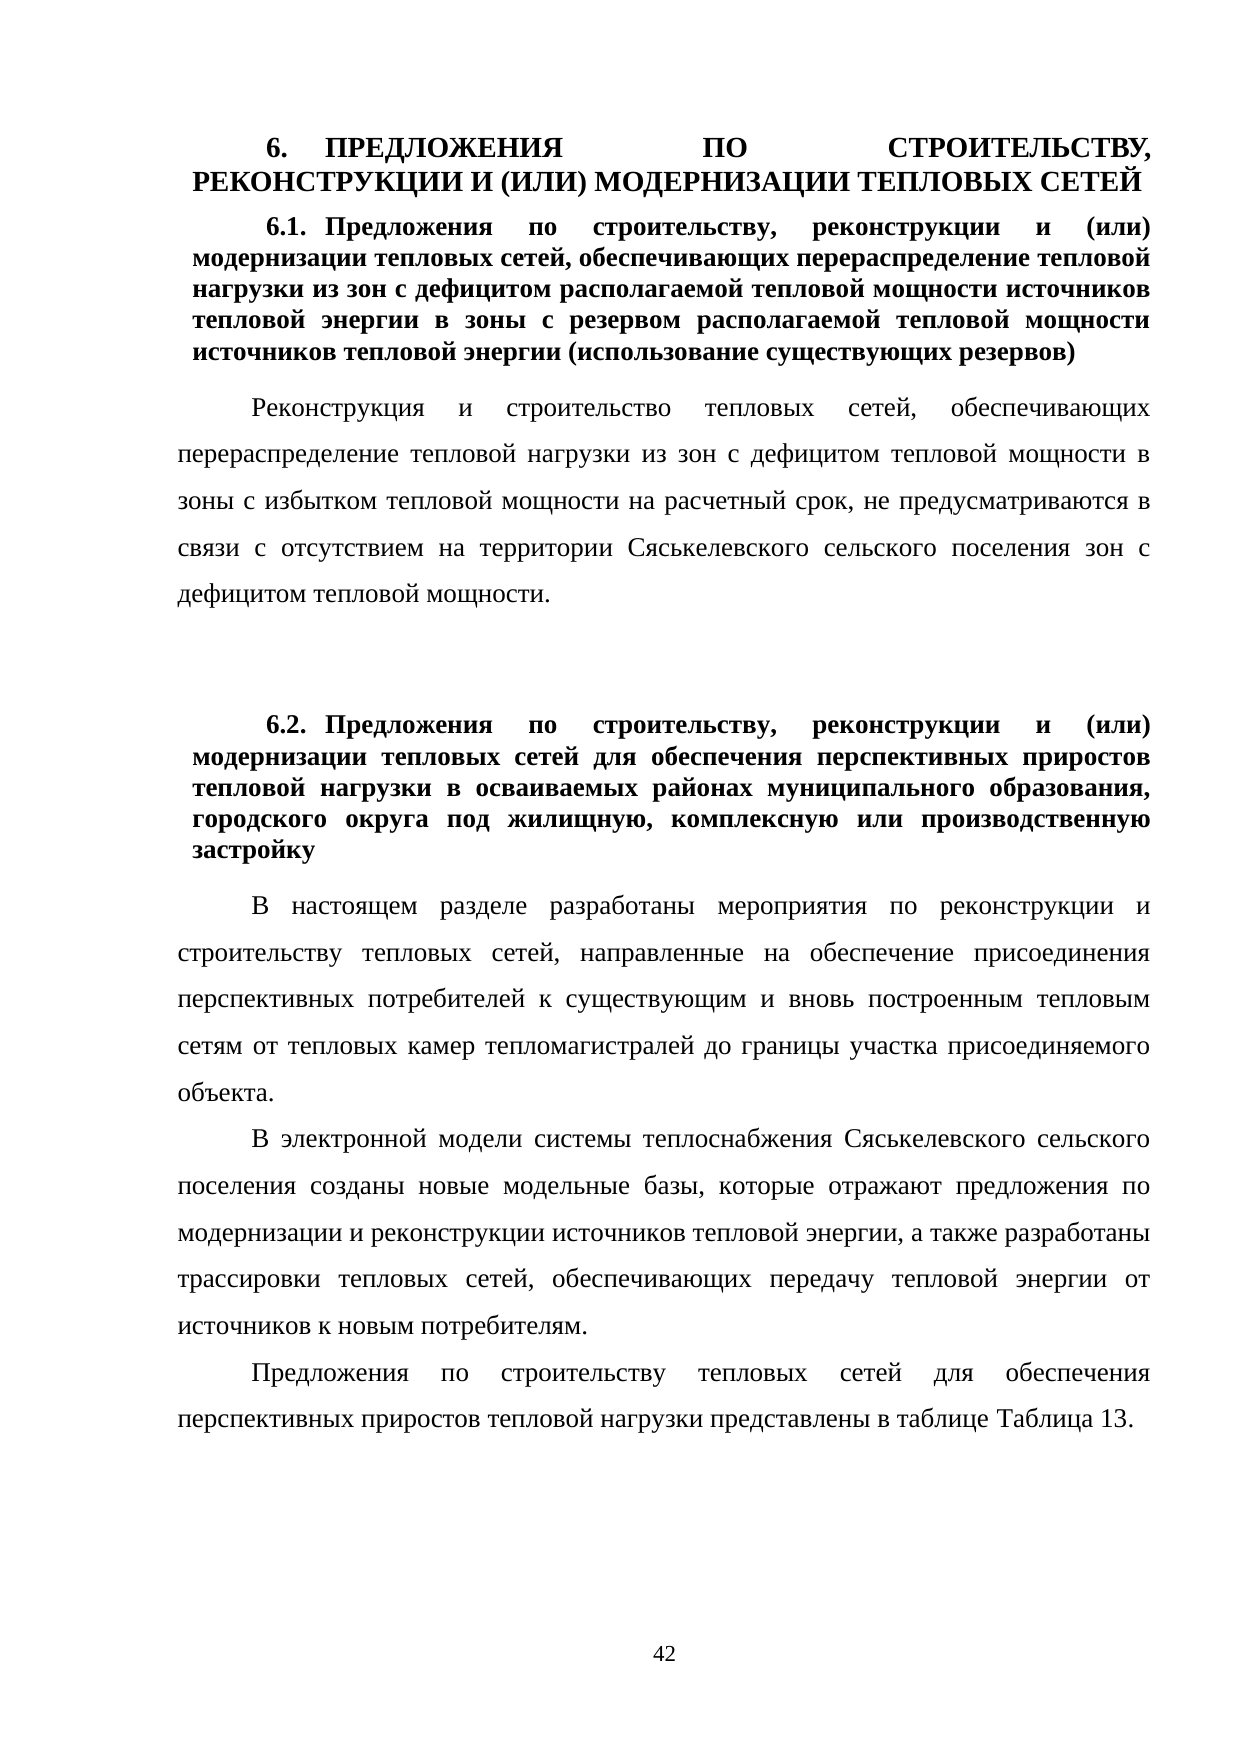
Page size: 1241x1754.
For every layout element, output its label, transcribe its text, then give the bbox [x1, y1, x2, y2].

text Предложения по строительству тепловых сетей для обеспечения перспективных приростов тепловой нагрузки представлены в таблице 13. [177, 1356, 1152, 1434]
text Реконструкция и строительство тепловых сетей, обеспечивающих перераспределение тепловой нагрузки из зон с дефицитом тепловой мощности в зоны с избытком тепловой мощности на расчетный срок, не предусматриваются в связи с отсутствием на территории Сяськелевского сельского поселения зон с дефицитом тепловой мощности. [177, 391, 1152, 609]
subtitle Предложения по строительству, реконструкции и (или) модернизации тепловых сетей для обеспечения перспективных приростов тепловой нагрузки в осваиваемых районах муниципального образования, городского округа под жилищную, комплексную или производственную застройку [192, 708, 1152, 864]
text В электронной модели системы теплоснабжения Сяськелевского сельского поселения созданы новые модельные базы, которые отражают предложения по модернизации и реконструкции источников тепловой энергии, а также разработаны трассировки тепловых сетей, обеспечивающих передачу тепловой энергии от источников к новым потребителям. [177, 1122, 1152, 1340]
subtitle Предложения по строительству, реконструкции и (или) модернизации тепловых сетей, обеспечивающих перераспределение тепловой нагрузки из зон с дефицитом располагаемой тепловой мощности источников тепловой энергии в зоны с резервом располагаемой тепловой мощности источников тепловой энергии (использование существующих резервов) [192, 210, 1152, 366]
list ПРЕДЛОЖЕНИЯ ПО СТРОИТЕЛЬСТВУ, РЕКОНСТРУКЦИИ и (или) модернизации ТЕПЛОВЫХ СЕТЕЙ [192, 131, 1152, 198]
text В настоящем разделе разработаны мероприятия по реконструкции и строительству тепловых сетей, направленные на обеспечение присоединения перспективных потребителей к существующим и вновь построенным тепловым сетям от тепловых камер тепломагистралей до границы участка присоединяемого объекта. [177, 889, 1152, 1107]
